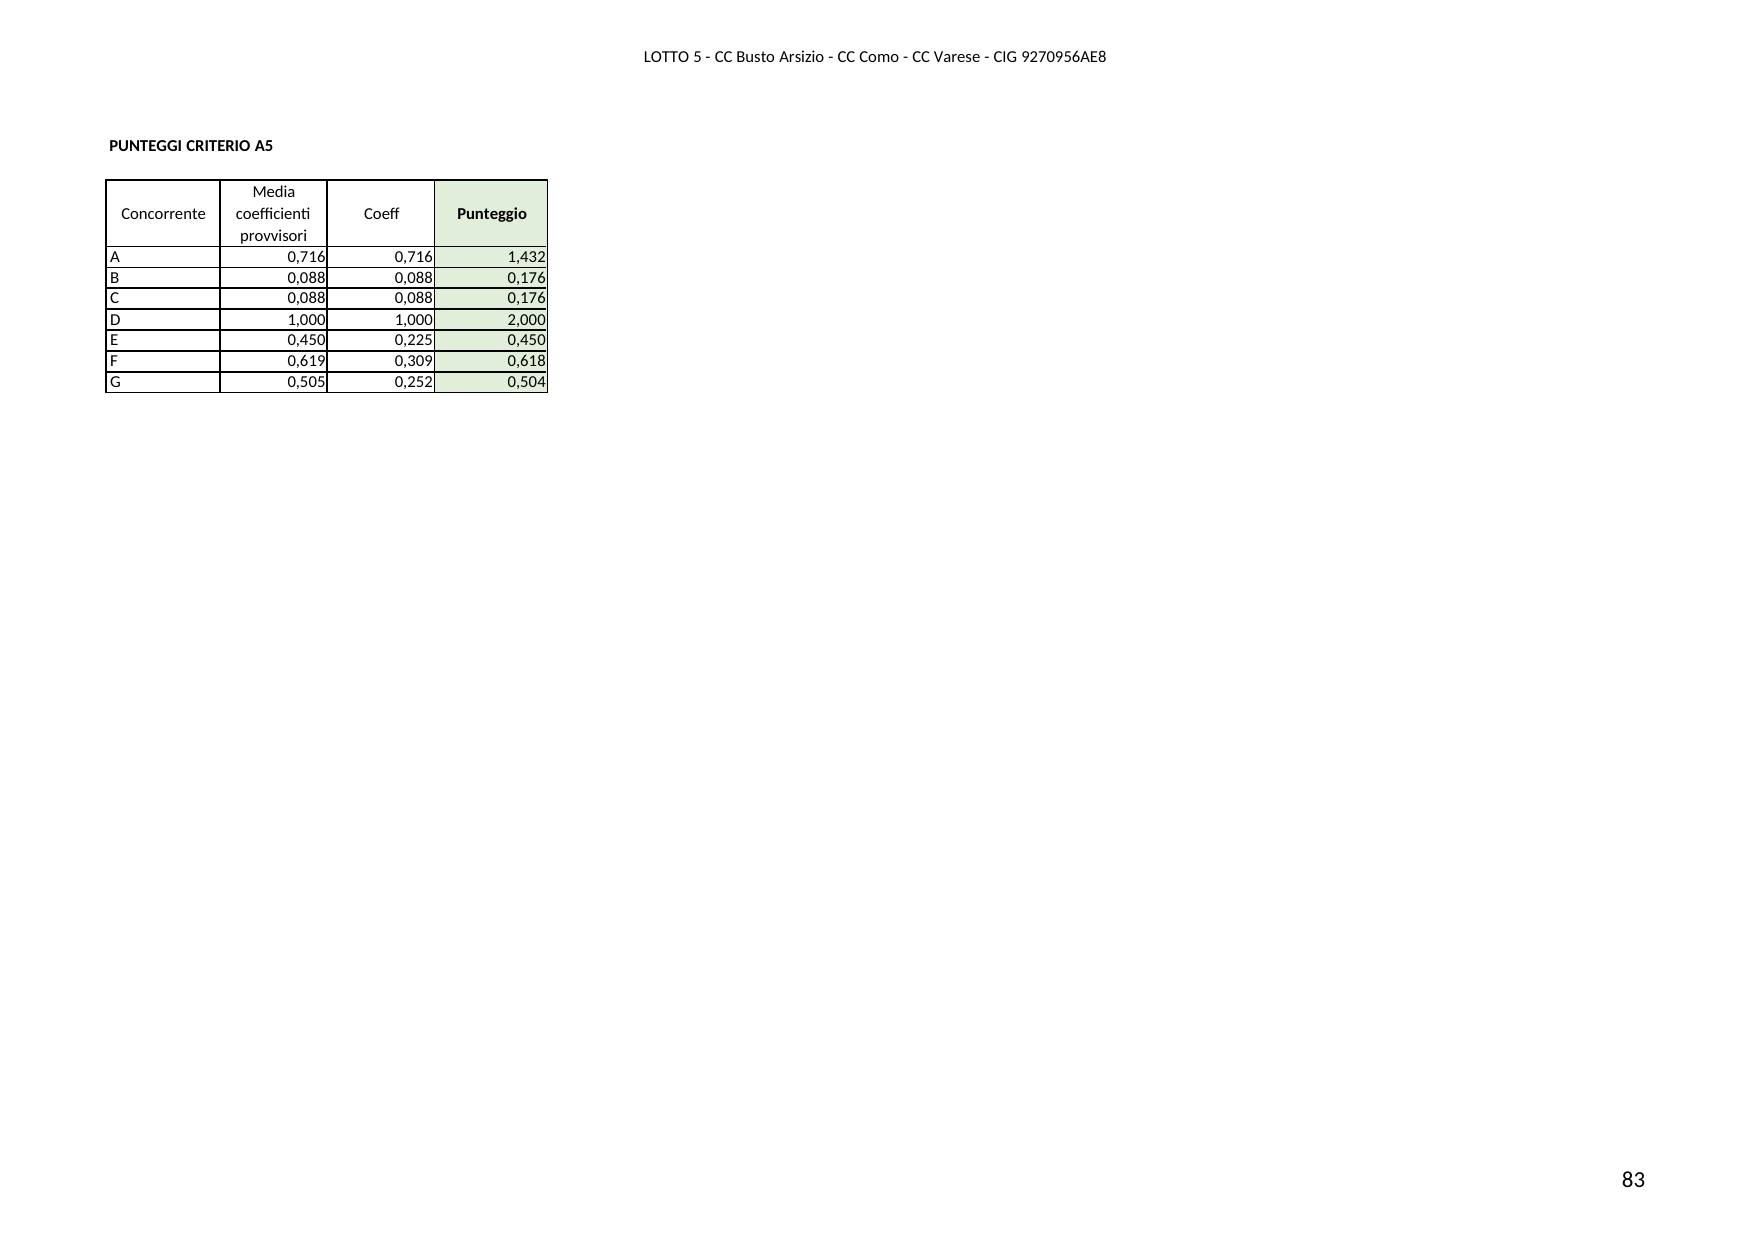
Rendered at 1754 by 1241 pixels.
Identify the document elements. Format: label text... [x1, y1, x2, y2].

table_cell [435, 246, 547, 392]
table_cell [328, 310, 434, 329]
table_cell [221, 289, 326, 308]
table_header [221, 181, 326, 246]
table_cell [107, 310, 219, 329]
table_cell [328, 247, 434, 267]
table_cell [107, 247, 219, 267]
text PUNTEGGI CRITERIO A5 [109, 136, 1656, 156]
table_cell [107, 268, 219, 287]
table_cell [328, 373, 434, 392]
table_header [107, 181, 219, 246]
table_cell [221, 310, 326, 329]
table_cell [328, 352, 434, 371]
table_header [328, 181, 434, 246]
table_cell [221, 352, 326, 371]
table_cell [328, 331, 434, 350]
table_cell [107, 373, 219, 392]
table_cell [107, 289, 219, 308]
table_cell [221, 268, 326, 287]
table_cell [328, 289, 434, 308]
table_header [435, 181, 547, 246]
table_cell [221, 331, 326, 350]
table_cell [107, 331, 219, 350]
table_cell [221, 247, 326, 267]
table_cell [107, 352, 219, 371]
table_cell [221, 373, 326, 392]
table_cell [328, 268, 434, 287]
